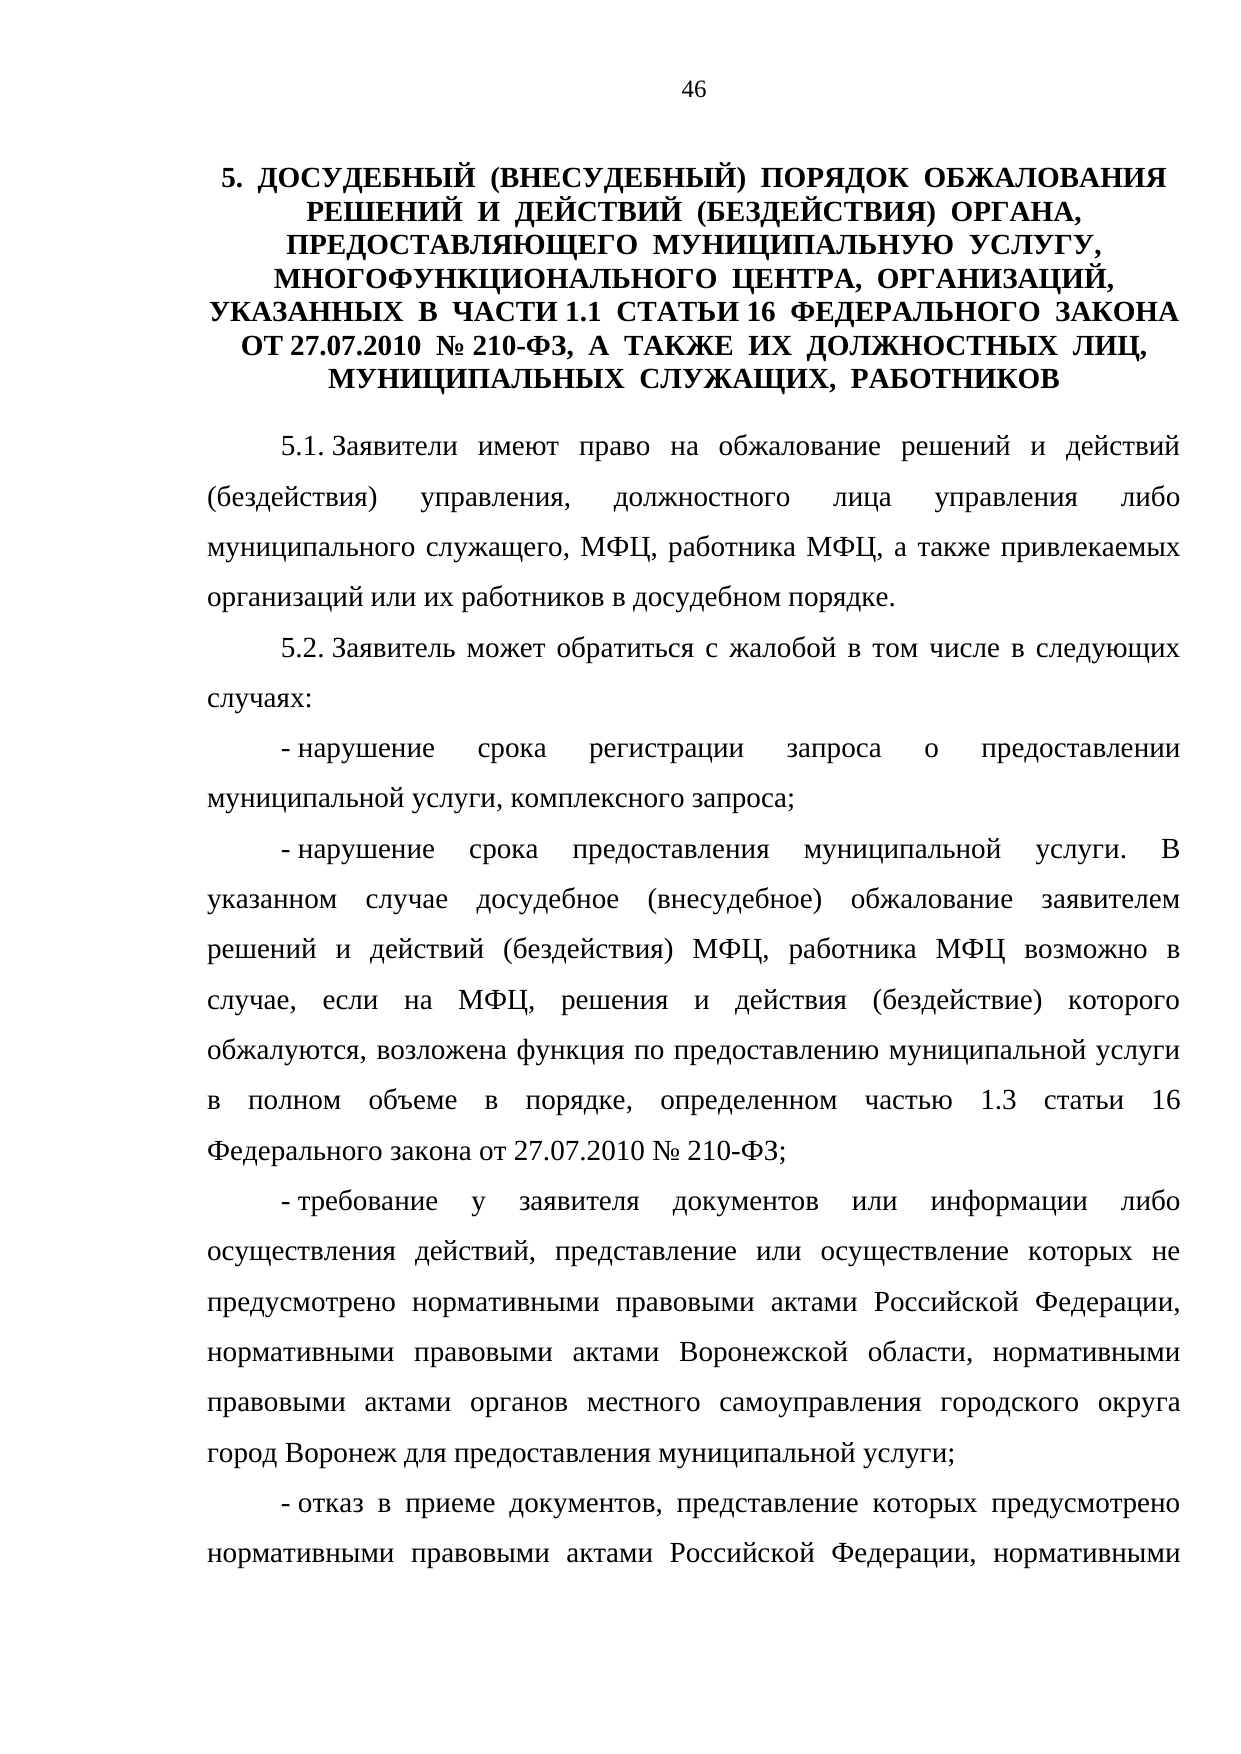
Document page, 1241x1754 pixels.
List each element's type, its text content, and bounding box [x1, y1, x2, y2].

text - нарушение срока регистрации запроса о предоставлении муниципальной услуги, комплексного запроса; [207, 730, 1181, 814]
text ПРЕДОСТАВЛЯЮЩЕГО МУНИЦИПАЛЬНУЮ УСЛУГУ, [207, 227, 1181, 261]
text - нарушение срока предоставления муниципальной услуги. В указанном случае досудебное (внесудебное) обжалование заявителем решений и действий (бездействия) МФЦ, работника МФЦ возможно в случае, если на МФЦ, решения и действия (бездействие) которого обжалуются, возложена функция по предоставлению муниципальной услуги в полном объеме в порядке, определенном частью 1.3 статьи 16 Федерального закона от 27.07.2010 № 210-ФЗ; [207, 831, 1181, 1166]
text РЕШЕНИЙ И ДЕЙСТВИЙ (БЕЗДЕЙСТВИЯ) ОРГАНА, [207, 194, 1181, 227]
text УКАЗАННЫХ В ЧАСТИ 1.1 СТАТЬИ 16 ФЕДЕРАЛЬНОГО ЗАКОНА [207, 294, 1181, 328]
text 5.2. Заявитель может обратиться с жалобой в том числе в следующих случаях: [207, 630, 1181, 713]
text МНОГОФУНКЦИОНАЛЬНОГО ЦЕНТРА, ОРГАНИЗАЦИЙ, [207, 261, 1181, 294]
text - требование у заявителя документов или информации либо осуществления действий, представление или осуществление которых не предусмотрено нормативными правовыми актами Российской Федерации, нормативными правовыми актами Воронежской области, нормативными правовыми актами органов местного самоуправления городского округа город Воронеж для предоставления муниципальной услуги; [207, 1183, 1181, 1468]
text 5.1. Заявители имеют право на обжалование решений и действий (бездействия) управления, должностного лица управления либо муниципального служащего, МФЦ, работника МФЦ, а также привлекаемых организаций или их работников в досудебном порядке. [207, 428, 1181, 613]
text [207, 1485, 1181, 1569]
text ОТ 27.07.2010 № 210-ФЗ, А ТАКЖЕ ИХ ДОЛЖНОСТНЫХ ЛИЦ, МУНИЦИПАЛЬНЫХ СЛУЖАЩИХ, РАБОТНИКОВ [207, 328, 1181, 395]
text 5. ДОСУДЕБНЫЙ (ВНЕСУДЕБНЫЙ) ПОРЯДОК ОБЖАЛОВАНИЯ [207, 160, 1181, 194]
